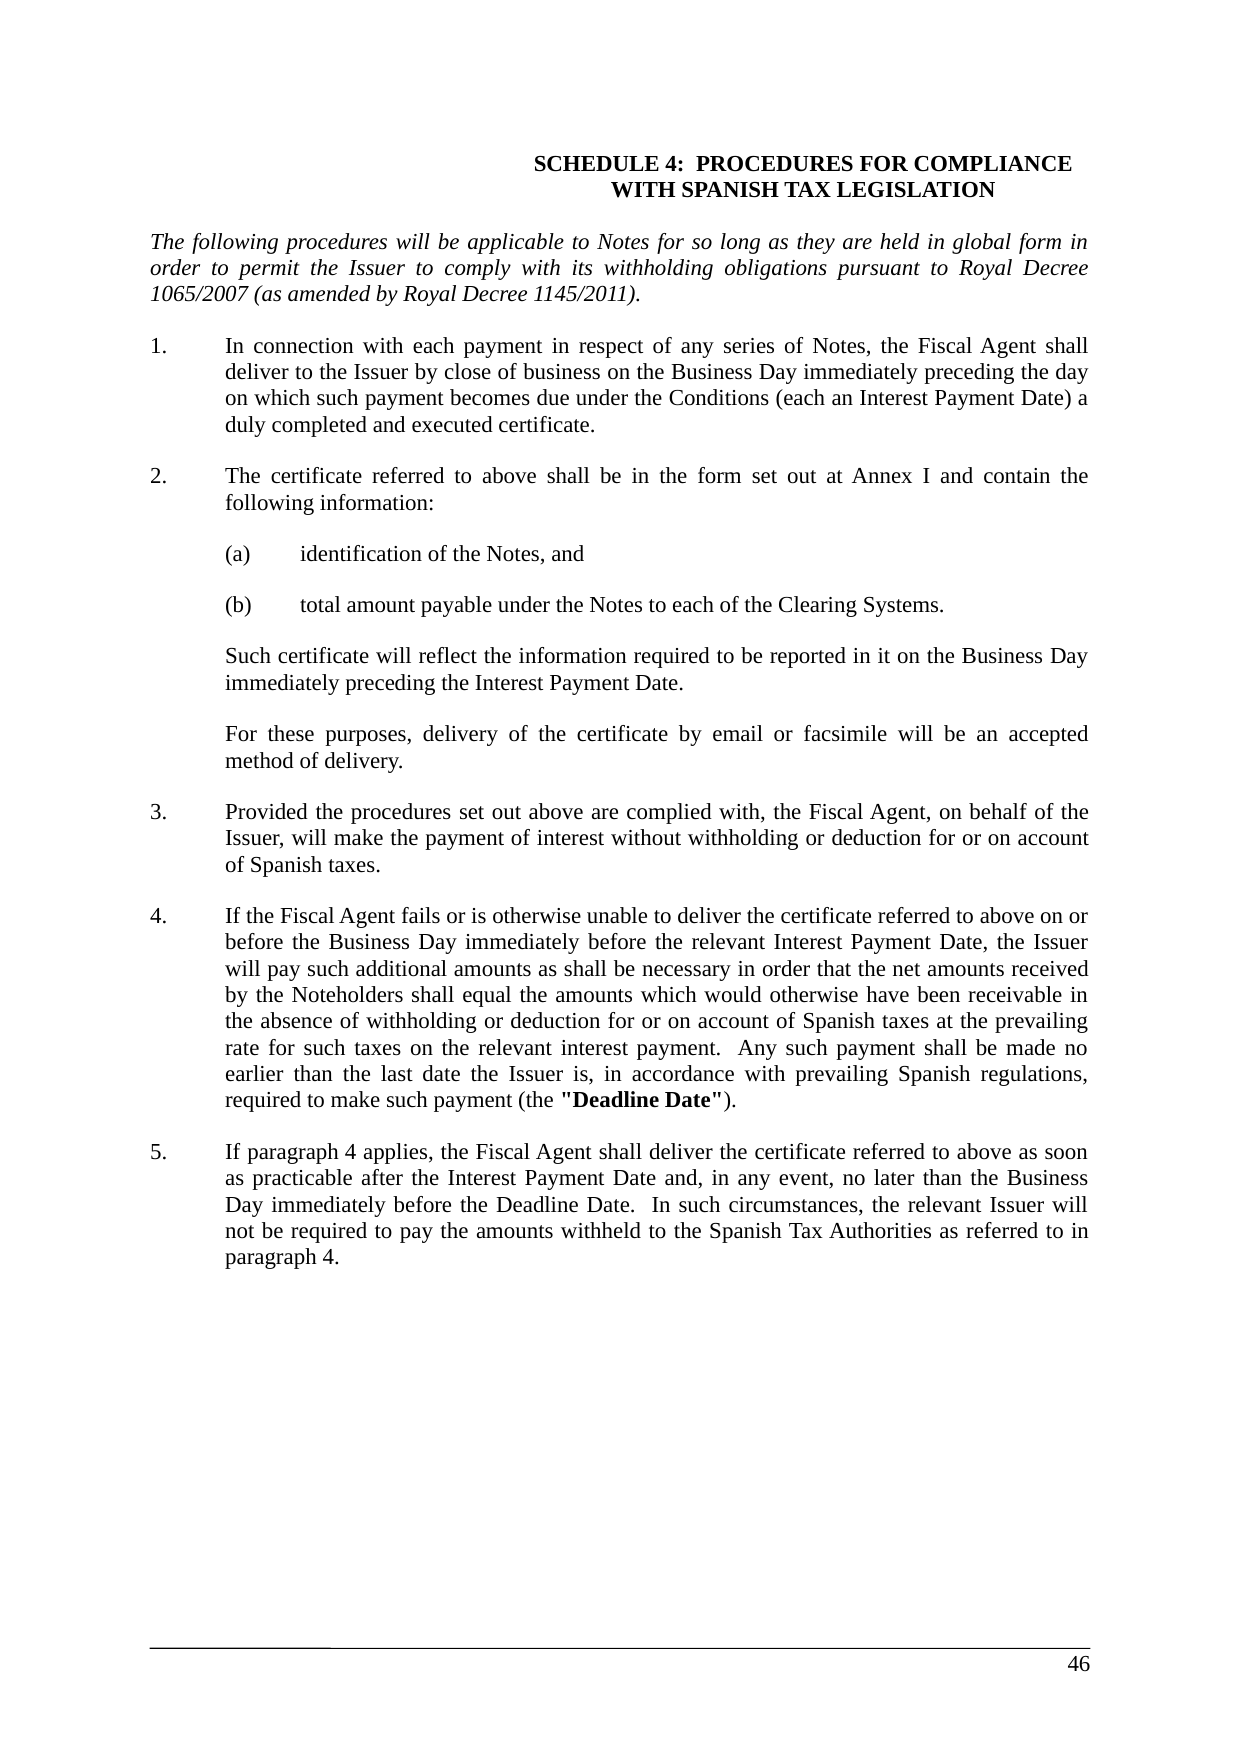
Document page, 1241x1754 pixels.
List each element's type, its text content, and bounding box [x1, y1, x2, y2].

text If the Fiscal Agent fails or is otherwise unable to deliver the certificate referred to above on or before the Business Day immediately before the relevant Interest Payment Date, the Issuer will pay such additional amounts as shall be necessary in order that the net amounts received by the Noteholders shall equal the amounts which would otherwise have been receivable in the absence of withholding or deduction for or on account of Spanish taxes at the prevailing rate for such taxes on the relevant interest payment. Any such payment shall be made no earlier than the last date the Issuer is, in accordance with prevailing Spanish regulations, required to make such payment (the "Deadline Date"). [150, 902, 1090, 1113]
text For these purposes, delivery of the certificate by email or facsimile will be an accepted method of delivery. [225, 720, 1090, 773]
text Procedures for Compliance with Spanish Tax Legislation [516, 150, 1090, 203]
text The certificate referred to above shall be in the form set out at Annex I and contain the following information: [150, 462, 1090, 515]
text identification of the Notes, and [225, 540, 1090, 566]
text Provided the procedures set out above are complied with, the Fiscal Agent, on behalf of the Issuer, will make the payment of interest without withholding or deduction for or on account of Spanish taxes. [150, 798, 1090, 877]
text If paragraph 4 applies, the Fiscal Agent shall deliver the certificate referred to above as soon as practicable after the Interest Payment Date and, in any event, no later than the Business Day immediately before the Deadline Date. In such circumstances, the relevant Issuer will not be required to pay the amounts withheld to the Spanish Tax Authorities as referred to in paragraph 4. [150, 1138, 1090, 1270]
list In connection with each payment in respect of any series of Notes, the Fiscal Agent shall deliver to the Issuer by close of business on the Business Day immediately preceding the day on which such payment becomes due under the Conditions (each an Interest Payment Date) a duly completed and executed certificate. [150, 332, 1090, 437]
text total amount payable under the Notes to each of the Clearing Systems. [225, 591, 1090, 618]
text The following procedures will be applicable to Notes for so long as they are held in global form in order to permit the Issuer to comply with its withholding obligations pursuant to Royal Decree 1065/2007 (as amended by Royal Decree 1145/2011). [150, 228, 1090, 307]
text Such certificate will reflect the information required to be reported in it on the Business Day immediately preceding the Interest Payment Date. [225, 643, 1090, 695]
